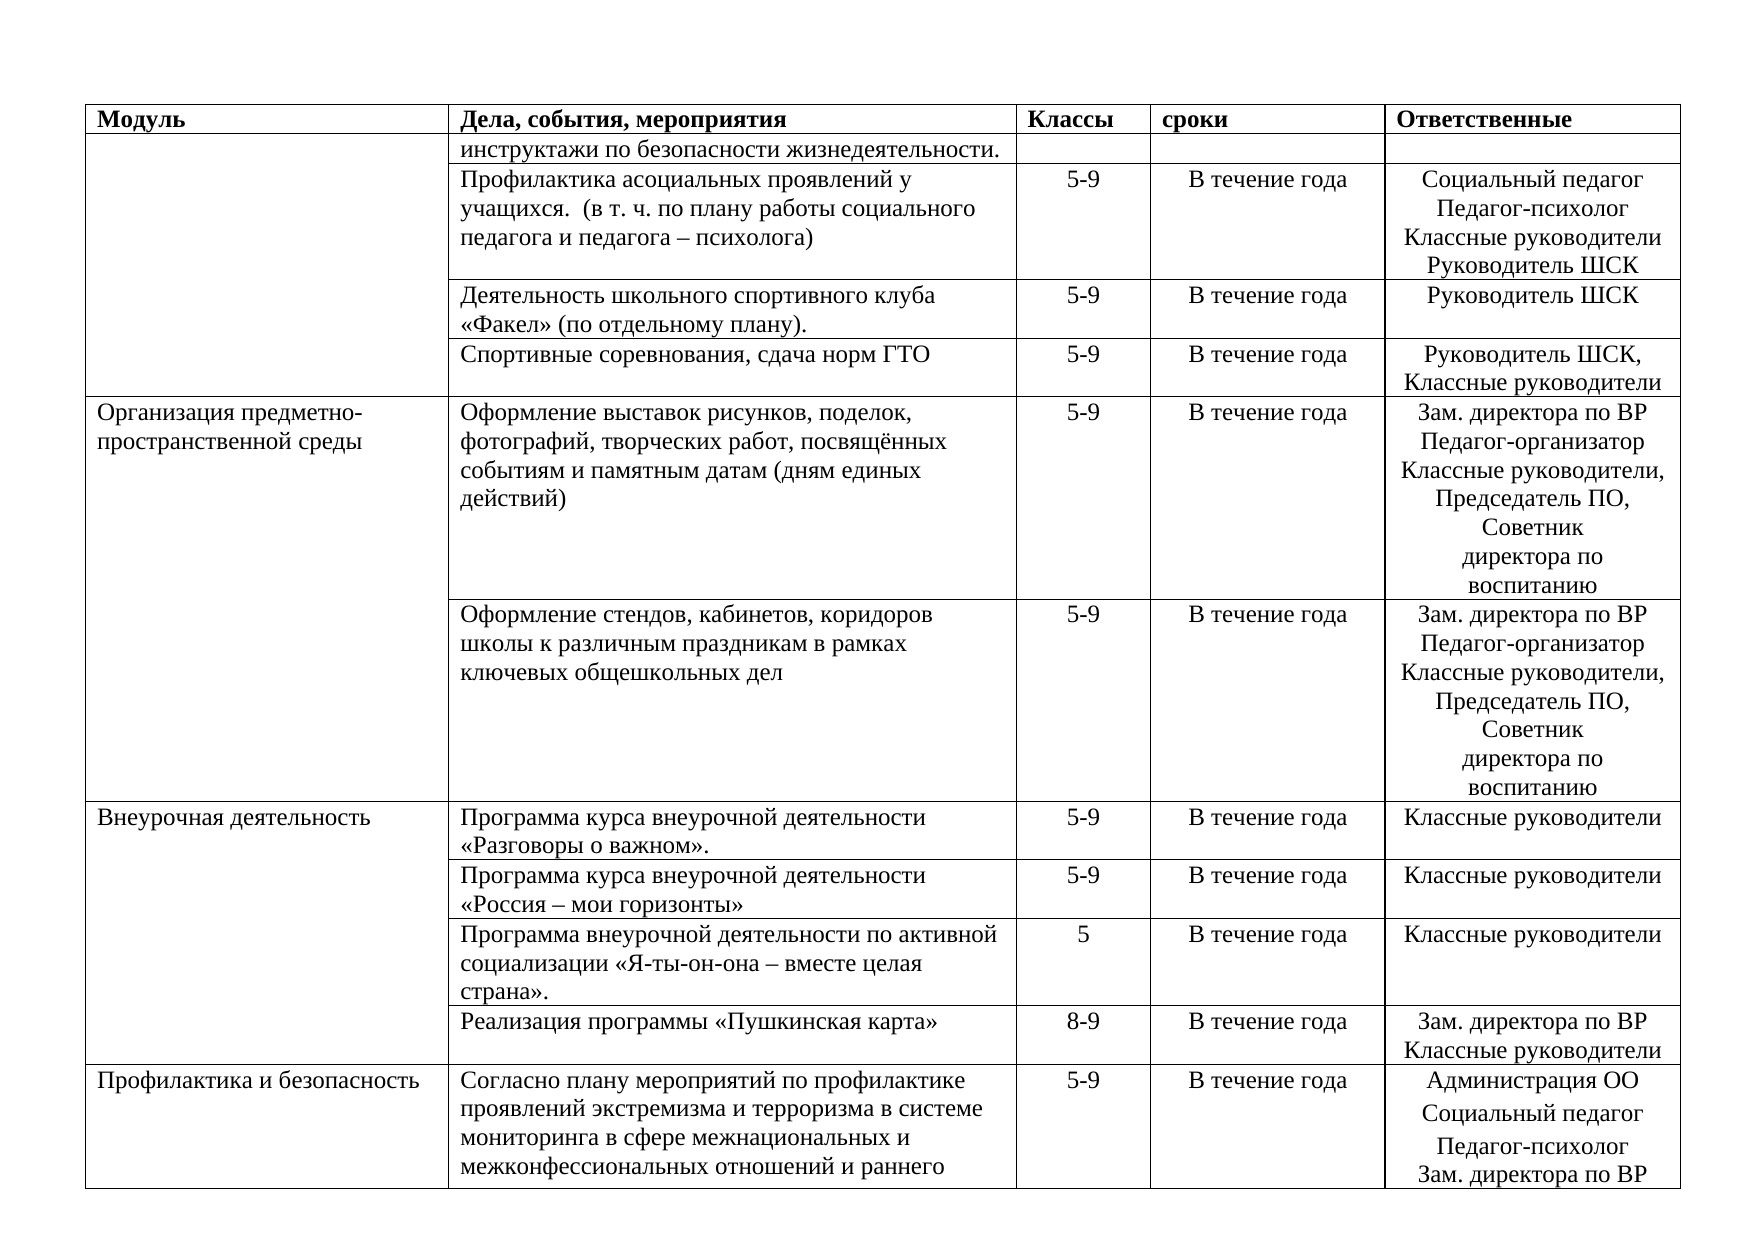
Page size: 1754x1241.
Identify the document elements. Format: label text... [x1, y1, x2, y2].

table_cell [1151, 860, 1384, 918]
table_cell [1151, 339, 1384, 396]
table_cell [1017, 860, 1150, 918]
table_header Дела, события, мероприятия [449, 105, 1016, 133]
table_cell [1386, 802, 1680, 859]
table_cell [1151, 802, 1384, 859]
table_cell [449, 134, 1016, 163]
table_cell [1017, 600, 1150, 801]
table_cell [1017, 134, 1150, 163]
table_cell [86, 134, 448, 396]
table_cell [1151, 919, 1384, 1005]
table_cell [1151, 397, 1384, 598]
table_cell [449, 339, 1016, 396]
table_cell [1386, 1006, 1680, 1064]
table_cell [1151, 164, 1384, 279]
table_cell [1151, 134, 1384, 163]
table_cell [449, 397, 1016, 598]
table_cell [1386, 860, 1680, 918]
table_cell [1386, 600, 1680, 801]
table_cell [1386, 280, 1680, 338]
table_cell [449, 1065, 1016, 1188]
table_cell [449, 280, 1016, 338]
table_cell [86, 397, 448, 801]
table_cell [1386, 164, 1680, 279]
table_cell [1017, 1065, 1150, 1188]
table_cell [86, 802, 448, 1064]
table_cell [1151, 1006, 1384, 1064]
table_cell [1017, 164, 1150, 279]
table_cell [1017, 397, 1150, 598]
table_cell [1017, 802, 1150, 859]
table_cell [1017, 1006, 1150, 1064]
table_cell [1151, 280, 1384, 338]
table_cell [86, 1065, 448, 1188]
table_header Модуль [86, 105, 448, 133]
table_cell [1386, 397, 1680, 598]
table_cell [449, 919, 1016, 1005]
table_header Классы [1017, 105, 1150, 133]
table_header Ответственные [1386, 105, 1680, 133]
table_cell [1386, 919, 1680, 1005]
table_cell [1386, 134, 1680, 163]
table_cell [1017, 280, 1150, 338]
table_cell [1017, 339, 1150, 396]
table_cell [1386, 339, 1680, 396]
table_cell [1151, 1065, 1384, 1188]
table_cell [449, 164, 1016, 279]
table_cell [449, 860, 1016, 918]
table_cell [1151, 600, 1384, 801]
table_header сроки [1151, 105, 1384, 133]
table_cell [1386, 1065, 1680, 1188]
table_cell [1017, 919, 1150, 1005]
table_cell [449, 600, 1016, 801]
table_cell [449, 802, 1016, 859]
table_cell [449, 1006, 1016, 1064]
